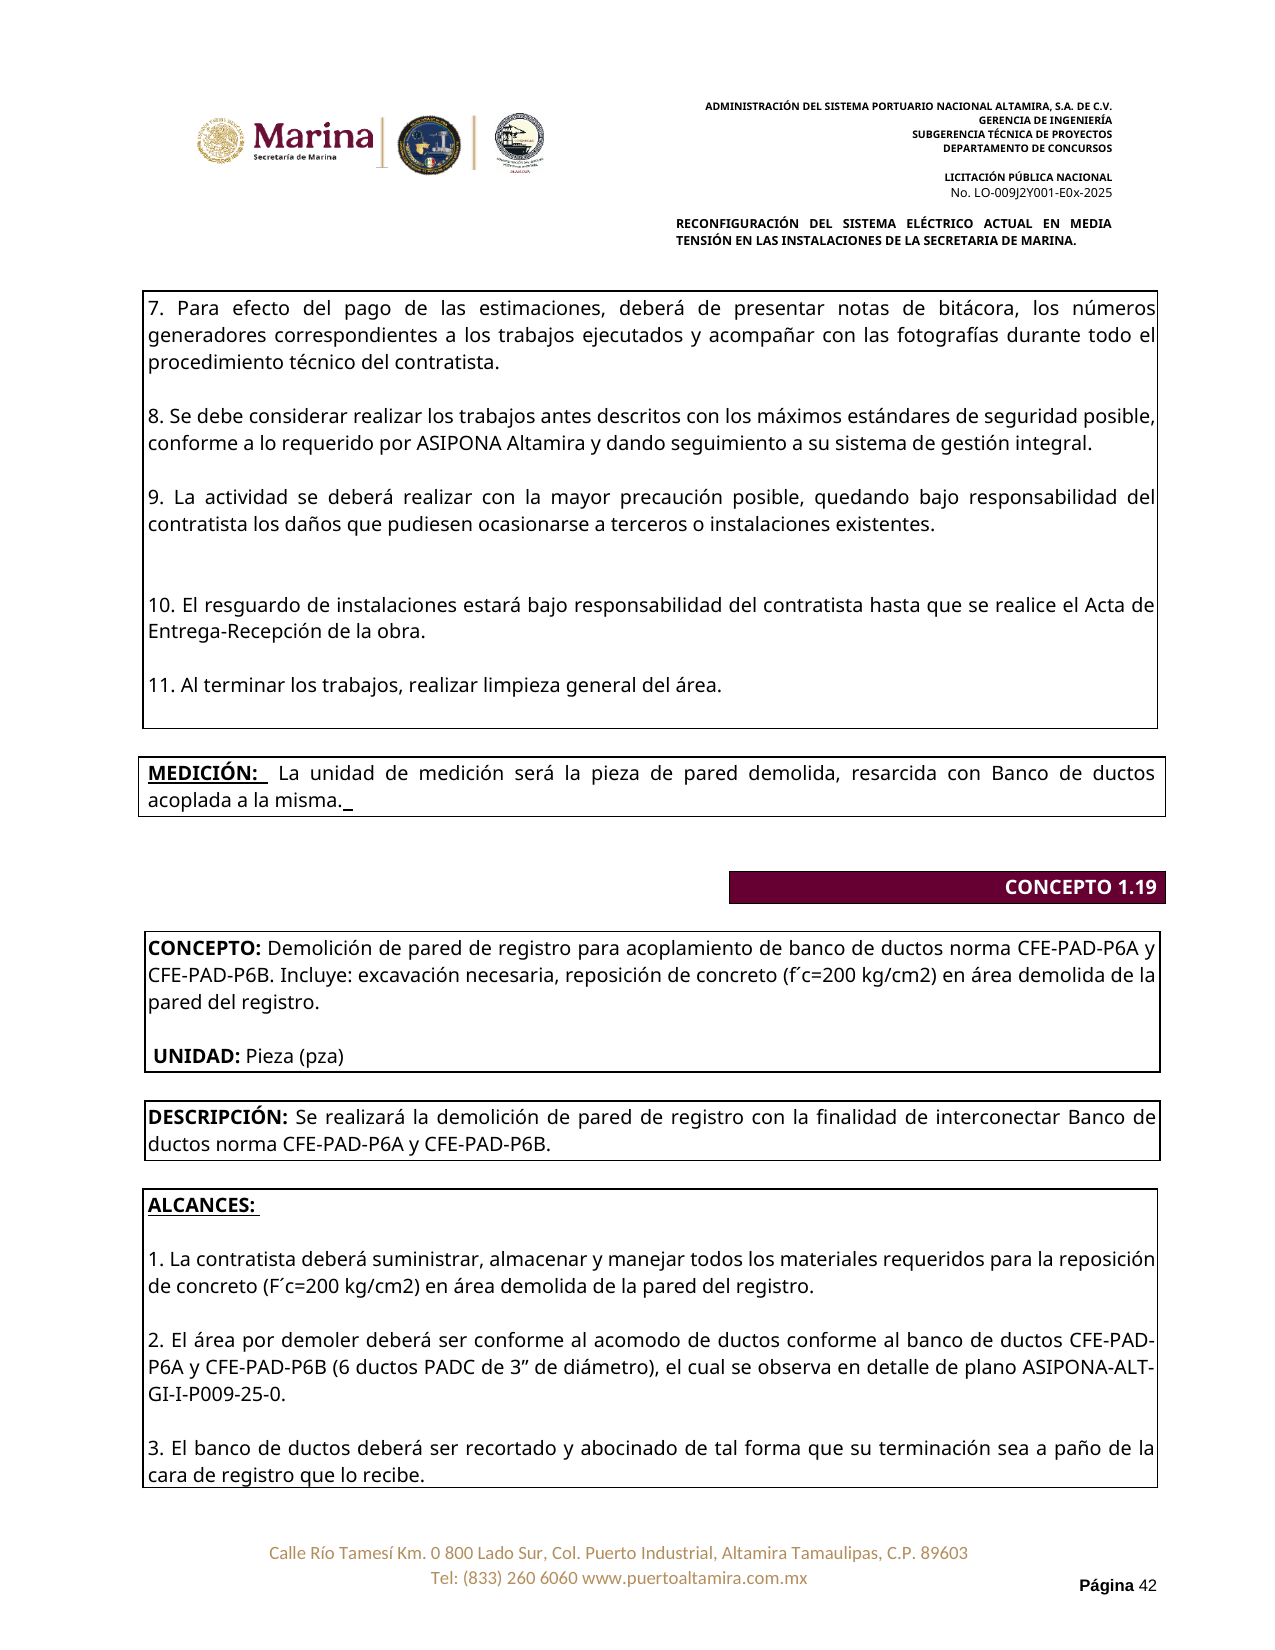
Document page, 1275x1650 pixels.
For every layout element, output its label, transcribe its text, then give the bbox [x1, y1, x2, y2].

text ALCANCES: [144, 1190, 1157, 1219]
text 2. El área por demoler deberá ser conforme al acomodo de ductos conforme al banco de ductos CFE-PAD-P6A y CFE-PAD-P6B (6 ductos PADC de 3” de diámetro), el cual se observa en detalle de plano ASIPONA-ALT-GI-I-P009-25-0. [148, 1327, 1157, 1408]
text 3. El banco de ductos deberá ser recortado y abocinado de tal forma que su terminación sea a paño de la cara de registro que lo recibe. [148, 1434, 1157, 1487]
subtitle CONCEPTO 1.19 [730, 872, 1165, 903]
text UNIDAD: Pieza (pza) [146, 1039, 1159, 1071]
picture [466, 113, 481, 170]
text 1. La contratista deberá suministrar, almacenar y manejar todos los materiales requeridos para la reposición de concreto (F´c=200 kg/cm2) en área demolida de la pared del registro. [148, 1246, 1157, 1300]
text CONCEPTO: Demolición de pared de registro para acoplamiento de banco de ductos norma CFE-PAD-P6A y CFE-PAD-P6B. Incluye: excavación necesaria, reposición de concreto (f´c=200 kg/cm2) en área demolida de la pared del registro. [146, 932, 1159, 1015]
text DESCRIPCIÓN: Se realizará la demolición de pared de registro con la finalidad de interconectar Banco de ductos norma CFE-PAD-P6A y CFE-PAD-P6B. [146, 1102, 1159, 1160]
text 9. La actividad se deberá realizar con la mayor precaución posible, quedando bajo responsabilidad del contratista los daños que pudiesen ocasionarse a terceros o instalaciones existentes. [148, 483, 1157, 537]
text 8. Se debe considerar realizar los trabajos antes descritos con los máximos estándares de seguridad posible, conforme a lo requerido por ASIPONA Altamira y dando seguimiento a su sistema de gestión integral. [148, 402, 1157, 456]
picture [495, 113, 544, 173]
text MEDICIÓN: La unidad de medición será la pieza de pared demolida, resarcida con Banco de ductos acoplada a la misma. [139, 758, 1165, 816]
text 10. El resguardo de instalaciones estará bajo responsabilidad del contratista hasta que se realice el Acta de Entrega-Recepción de la obra. [148, 591, 1157, 645]
picture [170, 99, 463, 179]
text 11. Al terminar los trabajos, realizar limpieza general del área. [148, 672, 1157, 699]
text 7. Para efecto del pago de las estimaciones, deberá de presentar notas de bitácora, los números generadores correspondientes a los trabajos ejecutados y acompañar con las fotografías durante todo el procedimiento técnico del contratista. [144, 292, 1157, 375]
